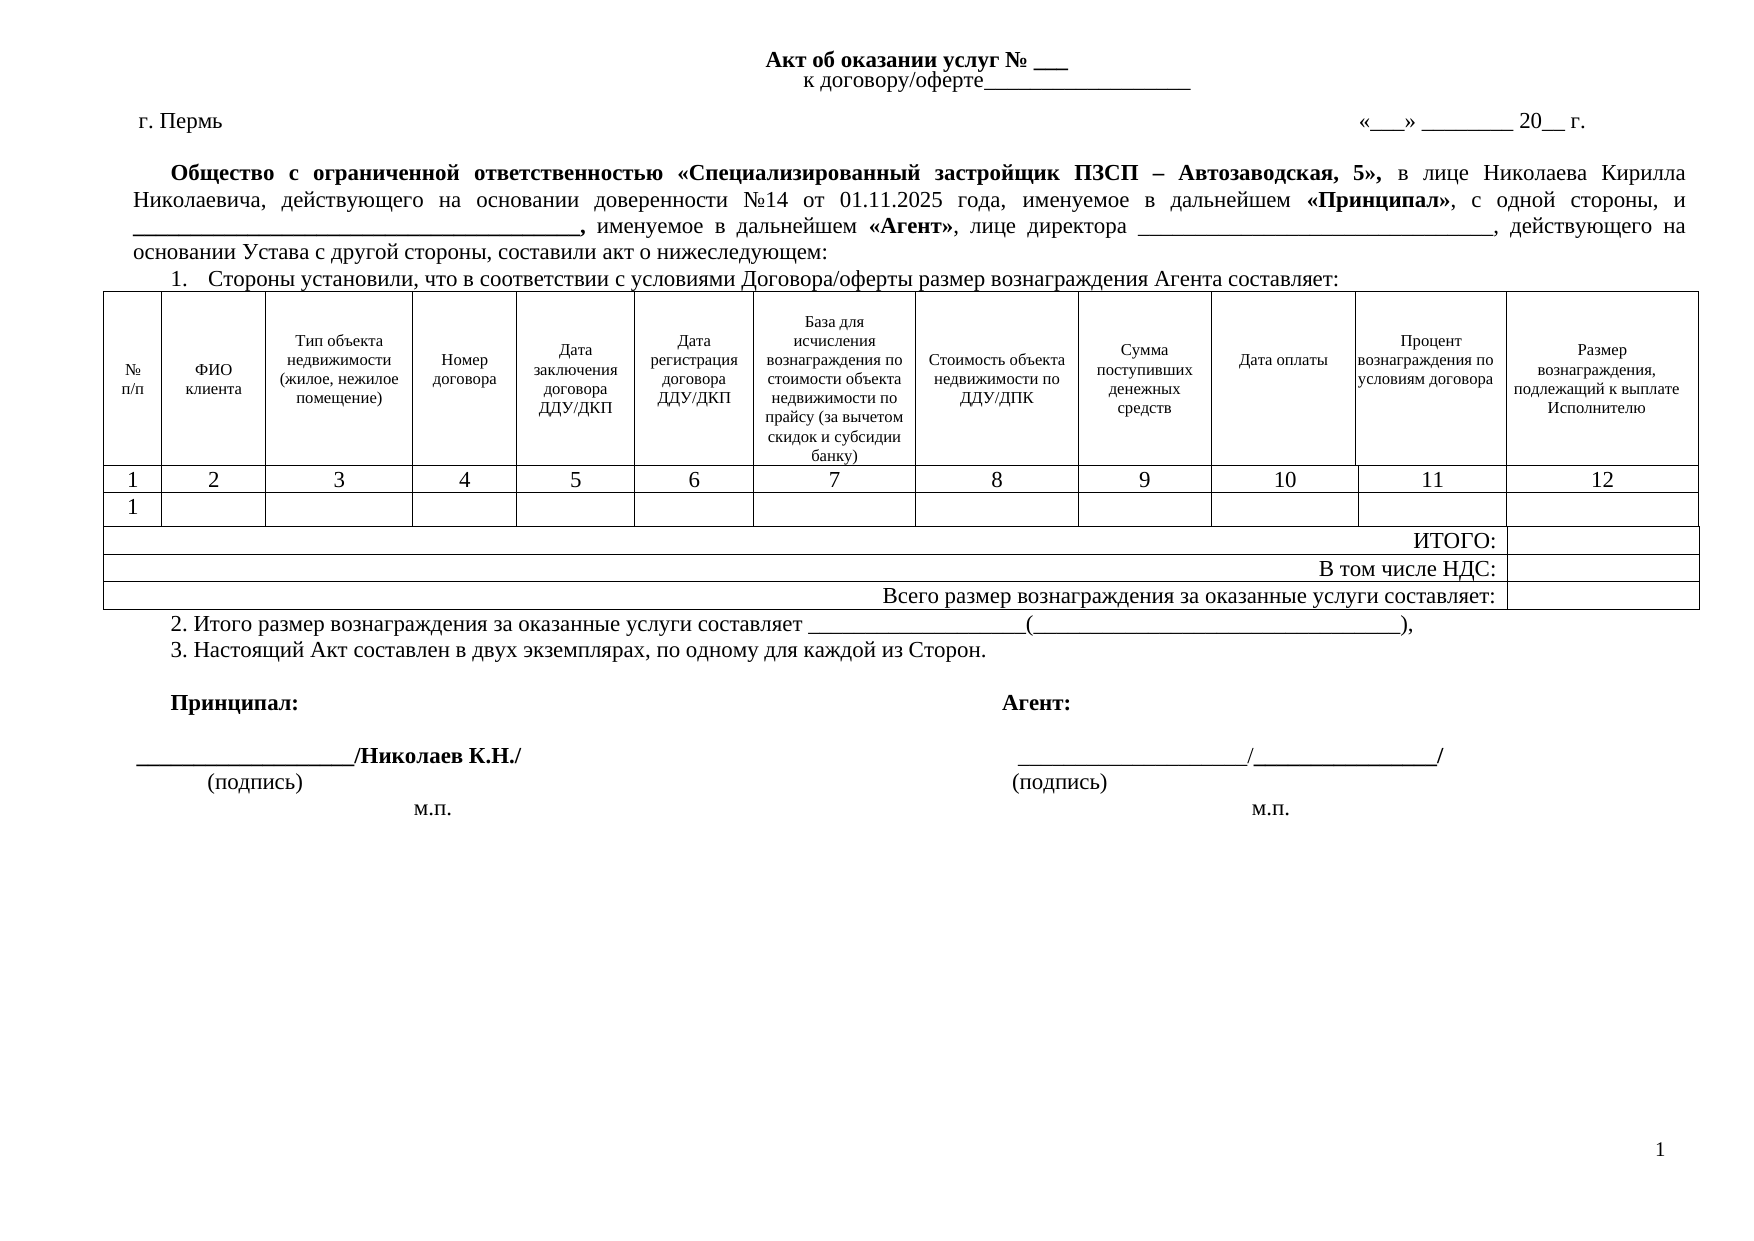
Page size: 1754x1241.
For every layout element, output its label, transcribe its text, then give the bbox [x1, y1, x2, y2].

table_cell 3 [266, 466, 412, 492]
text ___________________/Николаев К.Н./ ____________________/________________/ [133, 742, 1666, 768]
table_cell [1508, 527, 1699, 554]
table_header Сумма поступивших денежных средств [1079, 292, 1211, 465]
table_cell [1507, 493, 1698, 526]
table_header № п/п [104, 292, 161, 465]
text Общество с ограниченной ответственностью «Специализированный застройщик ПЗСП – Автозаводская, 5», в лице Николаева Кирилла Николаевича, действующего на основании доверенности №14 от 01.11.2025 года, именуемое в дальнейшем «Принципал», с одной стороны, и _______________________________________, именуемое в дальнейшем «Агент», лице директора _______________________________, действующего на основании Устава с другой стороны, составили акт о нижеследующем: [133, 159, 1686, 265]
table_cell 9 [1079, 466, 1211, 492]
table_header Процент вознаграждения по условиям договора [1356, 292, 1506, 465]
table_header База для исчисления вознаграждения по стоимости объекта недвижимости по прайсу (за вычетом скидок и субсидии банку) [754, 292, 915, 465]
text Принципал: Агент: [133, 689, 1663, 715]
table_cell 7 [754, 466, 915, 492]
table_cell [635, 493, 753, 526]
table_header Дата регистрация договора ДДУ/ДКП [635, 292, 753, 465]
text Акт об оказании услуг № ___ [133, 50, 1663, 71]
table_header Тип объекта недвижимости (жилое, нежилое помещение) [266, 292, 412, 465]
table_cell 2 [162, 466, 265, 492]
table_header Дата заключения договора ДДУ/ДКП [517, 292, 634, 465]
table_cell [517, 493, 634, 526]
text 2. Итого размер вознаграждения за оказанные услуги составляет ___________________(________________________________), [133, 610, 1686, 636]
text г. Пермь «___» ________ 20__ г. [133, 107, 1663, 133]
table_cell 1 [104, 466, 161, 492]
table_header Размер вознаграждения, подлежащий к выплате Исполнителю [1507, 292, 1698, 465]
table_header Стоимость объекта недвижимости по ДДУ/ДПК [916, 292, 1078, 465]
text к договору/оферте__________________ [133, 71, 934, 92]
table_cell 11 [1359, 466, 1506, 492]
table_cell [1508, 555, 1699, 581]
table_cell 6 [635, 466, 753, 492]
table_cell 10 [1212, 466, 1358, 492]
table_cell 1 [104, 493, 161, 526]
text к договору/оферте__________________ [935, 71, 1663, 92]
table_cell [1508, 582, 1699, 609]
table_cell [1359, 493, 1506, 526]
text 3. Настоящий Акт составлен в двух экземплярах, по одному для каждой из Сторон. [133, 636, 1663, 663]
table_cell [916, 493, 1078, 526]
table_cell Всего размер вознаграждения за оказанные услуги составляет: [104, 582, 1507, 609]
table_cell 12 [1507, 466, 1698, 492]
table_header Дата оплаты [1212, 292, 1355, 465]
table_cell В том числе НДС: [104, 555, 1507, 581]
table_cell 4 [413, 466, 516, 492]
list Стороны установили, что в соответствии с условиями Договора/оферты размер вознаграждения Агента составляет: [170, 265, 1686, 291]
table_cell 8 [916, 466, 1078, 492]
table_cell [413, 493, 516, 526]
text м.п. м.п. [133, 794, 1665, 821]
text (подпись) (подпись) [133, 768, 1665, 794]
table_cell [754, 493, 915, 526]
table_cell [1212, 493, 1358, 526]
table_header Номер договора [413, 292, 516, 465]
table_cell [1079, 493, 1211, 526]
table_cell [162, 493, 265, 526]
table_cell [266, 493, 412, 526]
table_cell ИТОГО: [104, 527, 1507, 554]
table_header ФИО клиента [162, 292, 265, 465]
table_cell 5 [517, 466, 634, 492]
